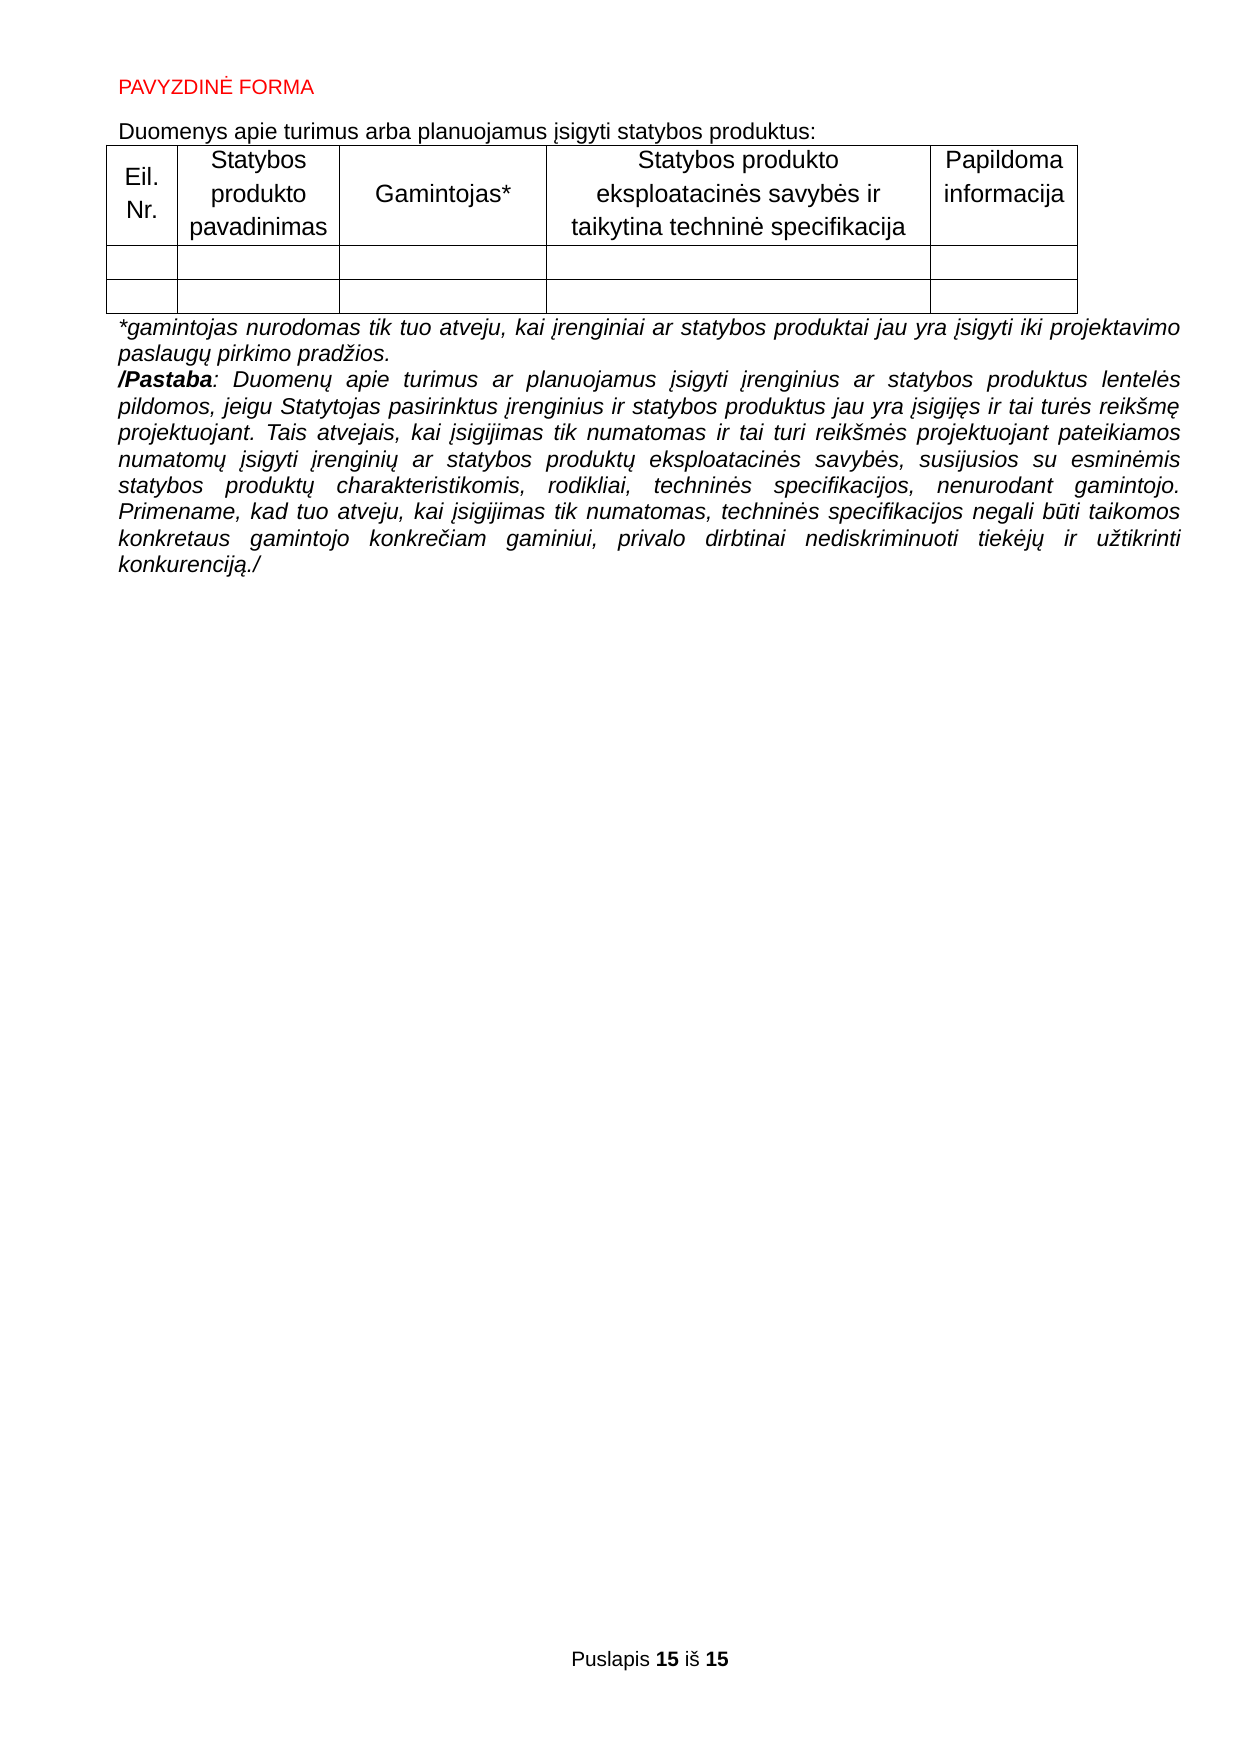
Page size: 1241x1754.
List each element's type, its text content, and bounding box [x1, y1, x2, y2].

table_cell [178, 280, 339, 313]
text Duomenys apie turimus arba planuojamus įsigyti statybos produktus: [118, 118, 1181, 144]
table_cell [547, 246, 930, 279]
table_header Gamintojas* [340, 146, 546, 244]
table_header Eil. Nr. [107, 146, 177, 244]
table_cell [931, 280, 1077, 313]
table_cell [340, 246, 546, 279]
table_header Statybos produkto eksploatacinės savybės ir taikytina techninė specifikacija [547, 146, 930, 244]
table_header Papildoma informacija [931, 146, 1077, 244]
table_cell [340, 280, 546, 313]
table_cell [931, 246, 1077, 279]
table_cell [547, 280, 930, 313]
table_cell [107, 280, 177, 313]
table_header Statybos produkto pavadinimas [178, 146, 339, 244]
table_cell [107, 246, 177, 279]
text /Pastaba: Duomenų apie turimus ar planuojamus įsigyti įrenginius ar statybos produktus lentelės pildomos, jeigu Statytojas pasirinktus įrenginius ir statybos produktus jau yra įsigijęs ir tai turės reikšmę projektuojant. Tais atvejais, kai įsigijimas tik numatomas ir tai turi reikšmės projektuojant pateikiamos numatomų įsigyti įrenginių ar statybos produktų eksploatacinės savybės, susijusios su esminėmis statybos produktų charakteristikomis, rodikliai, techninės specifikacijos, nenurodant gamintojo. Primename, kad tuo atveju, kai įsigijimas tik numatomas, techninės specifikacijos negali būti taikomos konkretaus gamintojo konkrečiam gaminiui, privalo dirbtinai nediskriminuoti tiekėjų ir užtikrinti konkurenciją./ [118, 366, 1181, 577]
table_cell [178, 246, 339, 279]
text *gamintojas nurodomas tik tuo atveju, kai įrenginiai ar statybos produktai jau yra įsigyti iki projektavimo paslaugų pirkimo pradžios. [118, 314, 1181, 366]
